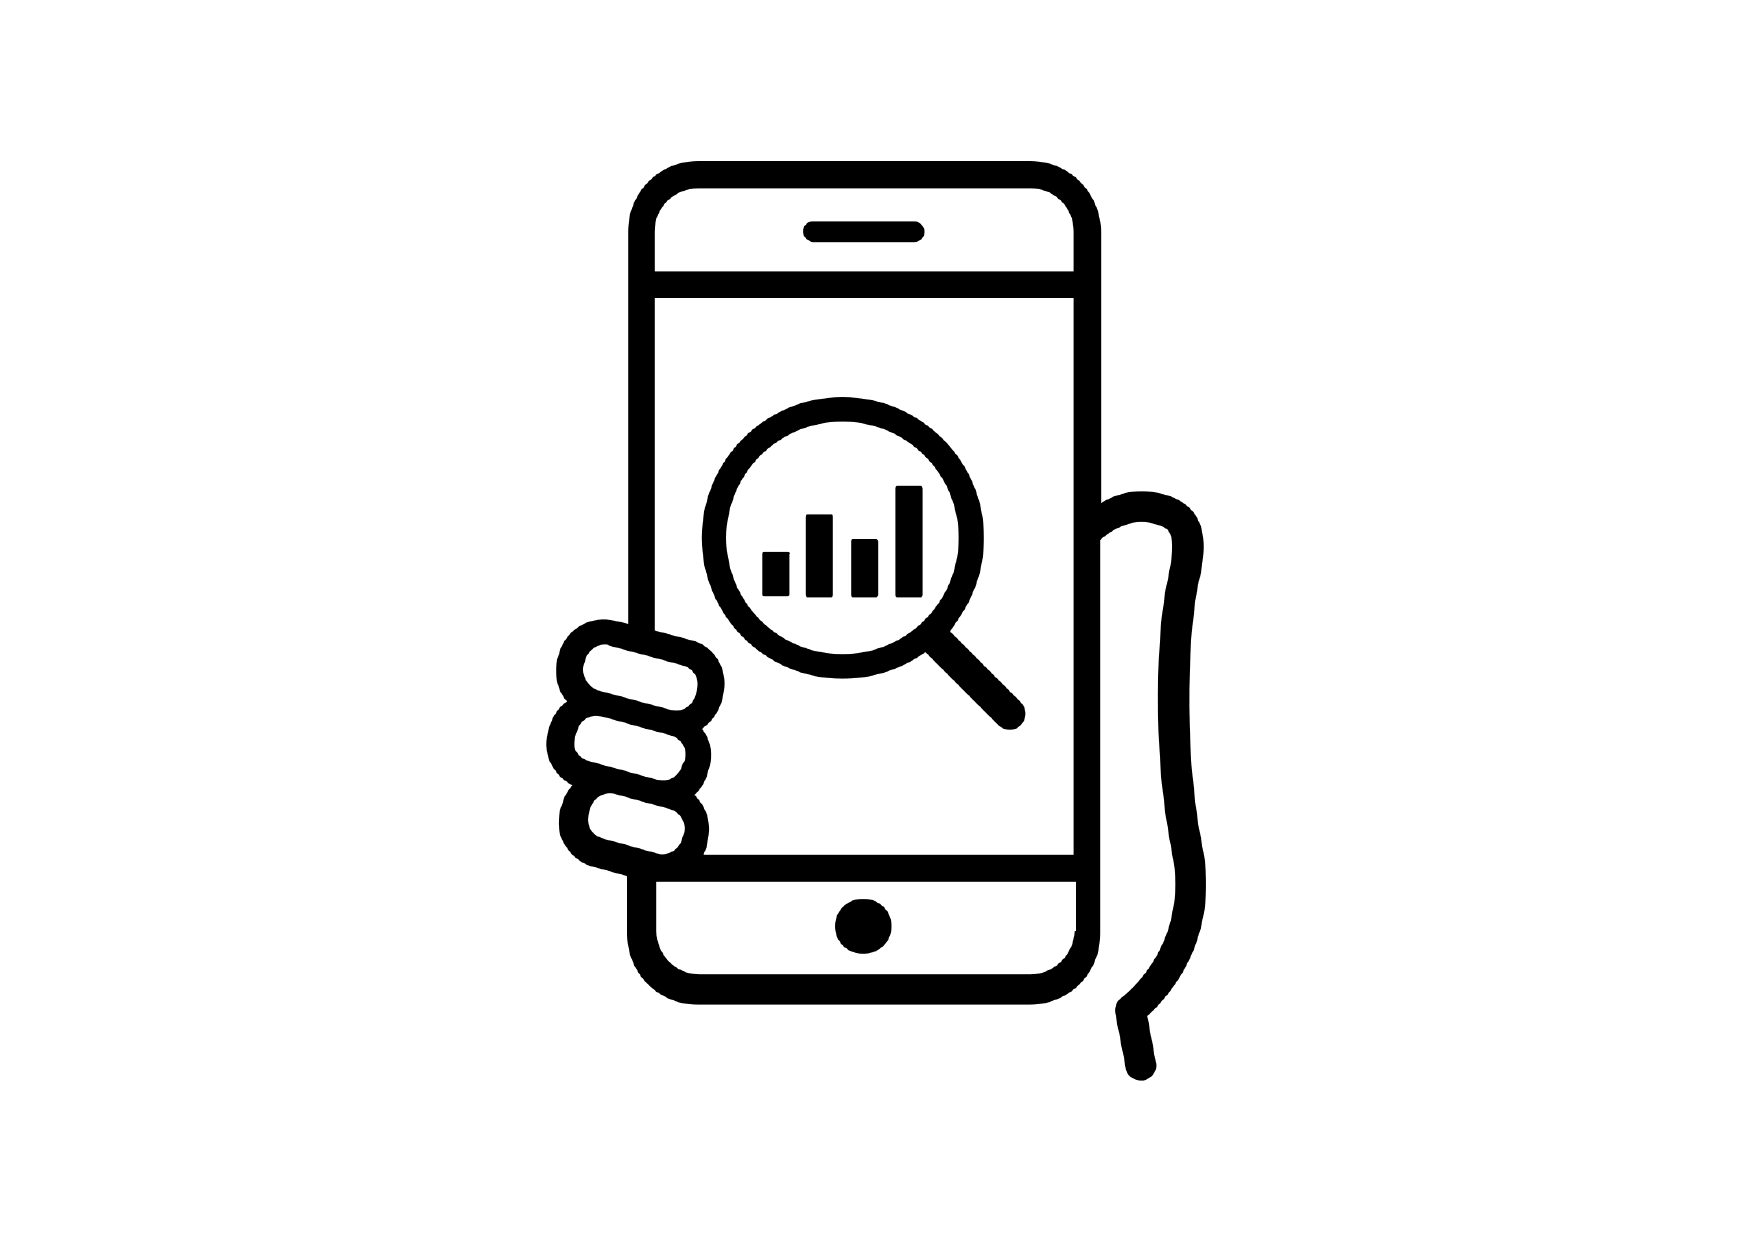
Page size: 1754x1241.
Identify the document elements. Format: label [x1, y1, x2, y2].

picture [405, 151, 1349, 1096]
